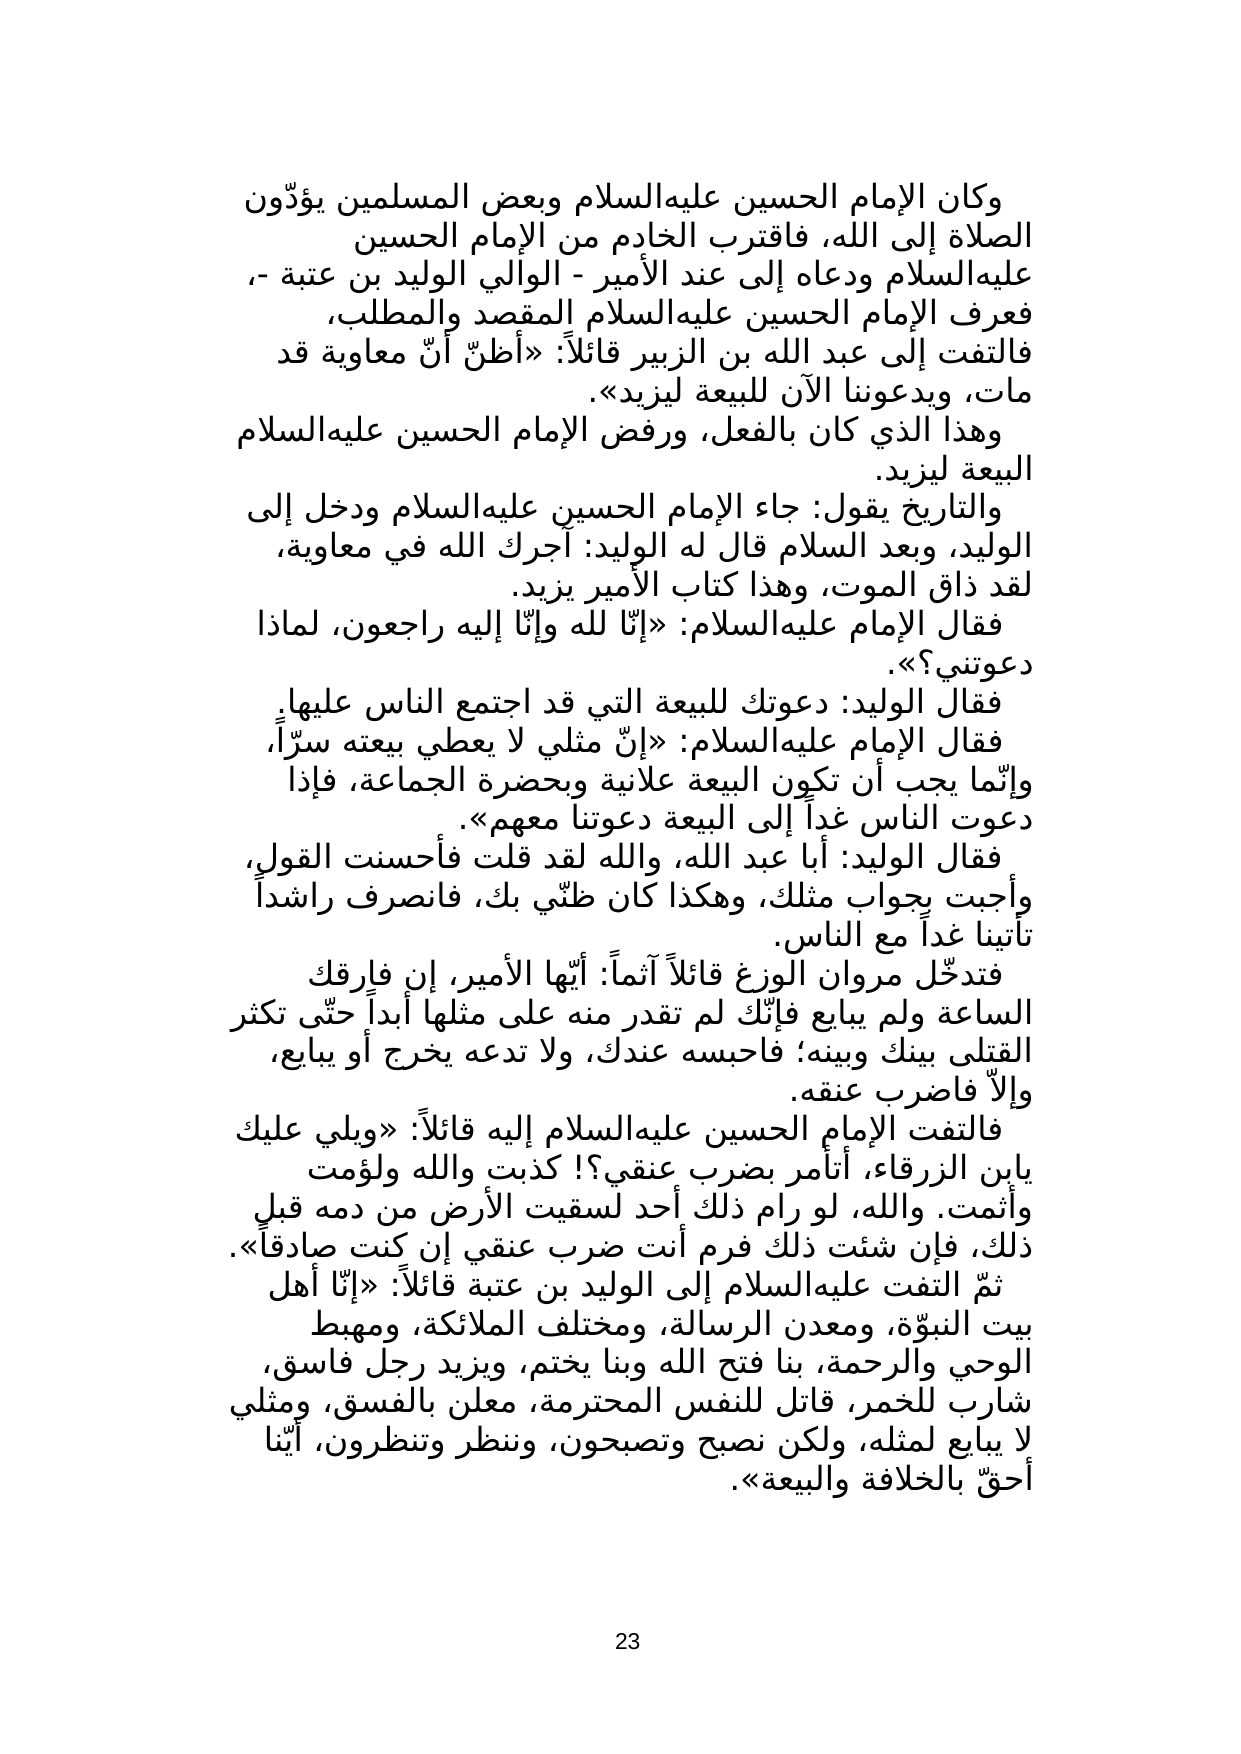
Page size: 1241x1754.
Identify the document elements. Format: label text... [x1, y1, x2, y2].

text ثمّ التفت عليه‌السلام إلى الوليد بن عتبة قائلاً: «إنّا أهل بيت النبوّة، ومعدن الرسالة، ومختلف الملائكة، ومهبط الوحي والرحمة، بنا فتح الله وبنا يختم، ويزيد رجل فاسق، شارب للخمر، قاتل للنفس المحترمة، معلن بالفسق، ومثلي لا يبايع لمثله، ولكن نصبح وتصبحون، وننظر وتنظرون، أيّنا أحقّ بالخلافة والبيعة». [222, 1265, 1033, 1498]
text فالتفت الإمام الحسين عليه‌السلام إليه قائلاً: «ويلي عليك يابن الزرقاء، أتأمر بضرب عنقي؟! كذبت والله ولؤمت وأثمت. والله، لو رام ذلك أحد لسقيت الأرض من دمه قبل ذلك، فإن شئت ذلك فرم أنت ضرب عنقي إن كنت صادقاً». [222, 1110, 1033, 1265]
text فقال الوليد: أبا عبد الله، والله لقد قلت فأحسنت القول، وأجبت بجواب مثلك، وهكذا كان ظنّي بك، فانصرف راشداً تأتينا غداً مع الناس. [222, 838, 1033, 954]
text وهذا الذي كان بالفعل، ورفض الإمام الحسين عليه‌السلام البيعة ليزيد. [222, 410, 1033, 488]
text فقال الإمام عليه‌السلام: «إنّا لله وإنّا إليه راجعون، لماذا دعوتني؟». [222, 604, 1033, 682]
text وكان الإمام الحسين عليه‌السلام وبعض المسلمين يؤدّون الصلاة إلى الله، فاقترب الخادم من الإمام الحسين عليه‌السلام ودعاه إلى عند الأمير - الوالي الوليد بن عتبة -، فعرف الإمام الحسين عليه‌السلام المقصد والمطلب، فالتفت إلى عبد الله بن الزبير قائلاً: «أظنّ أنّ معاوية قد مات، ويدعوننا الآن للبيعة ليزيد». [222, 177, 1033, 410]
text فتدخّل مروان الوزغ قائلاً آثماً: أيّها الأمير، إن فارقك الساعة ولم يبايع فإنّك لم تقدر منه على مثلها أبداً حتّى تكثر القتلى بينك وبينه؛ فاحبسه عندك، ولا تدعه يخرج أو يبايع، وإلاّ فاضرب عنقه. [222, 954, 1033, 1110]
text والتاريخ يقول: جاء الإمام الحسين عليه‌السلام ودخل إلى الوليد، وبعد السلام قال له الوليد: آجرك الله في معاوية، لقد ذاق الموت، وهذا كتاب الأمير يزيد. [222, 488, 1033, 604]
text فقال الإمام عليه‌السلام: «إنّ مثلي لا يعطي بيعته سرّاً، وإنّما يجب أن تكون البيعة علانية وبحضرة الجماعة، فإذا دعوت الناس غداً إلى البيعة دعوتنا معهم». [222, 721, 1033, 838]
text فقال الوليد: دعوتك للبيعة التي قد اجتمع الناس عليها. [222, 682, 1033, 721]
